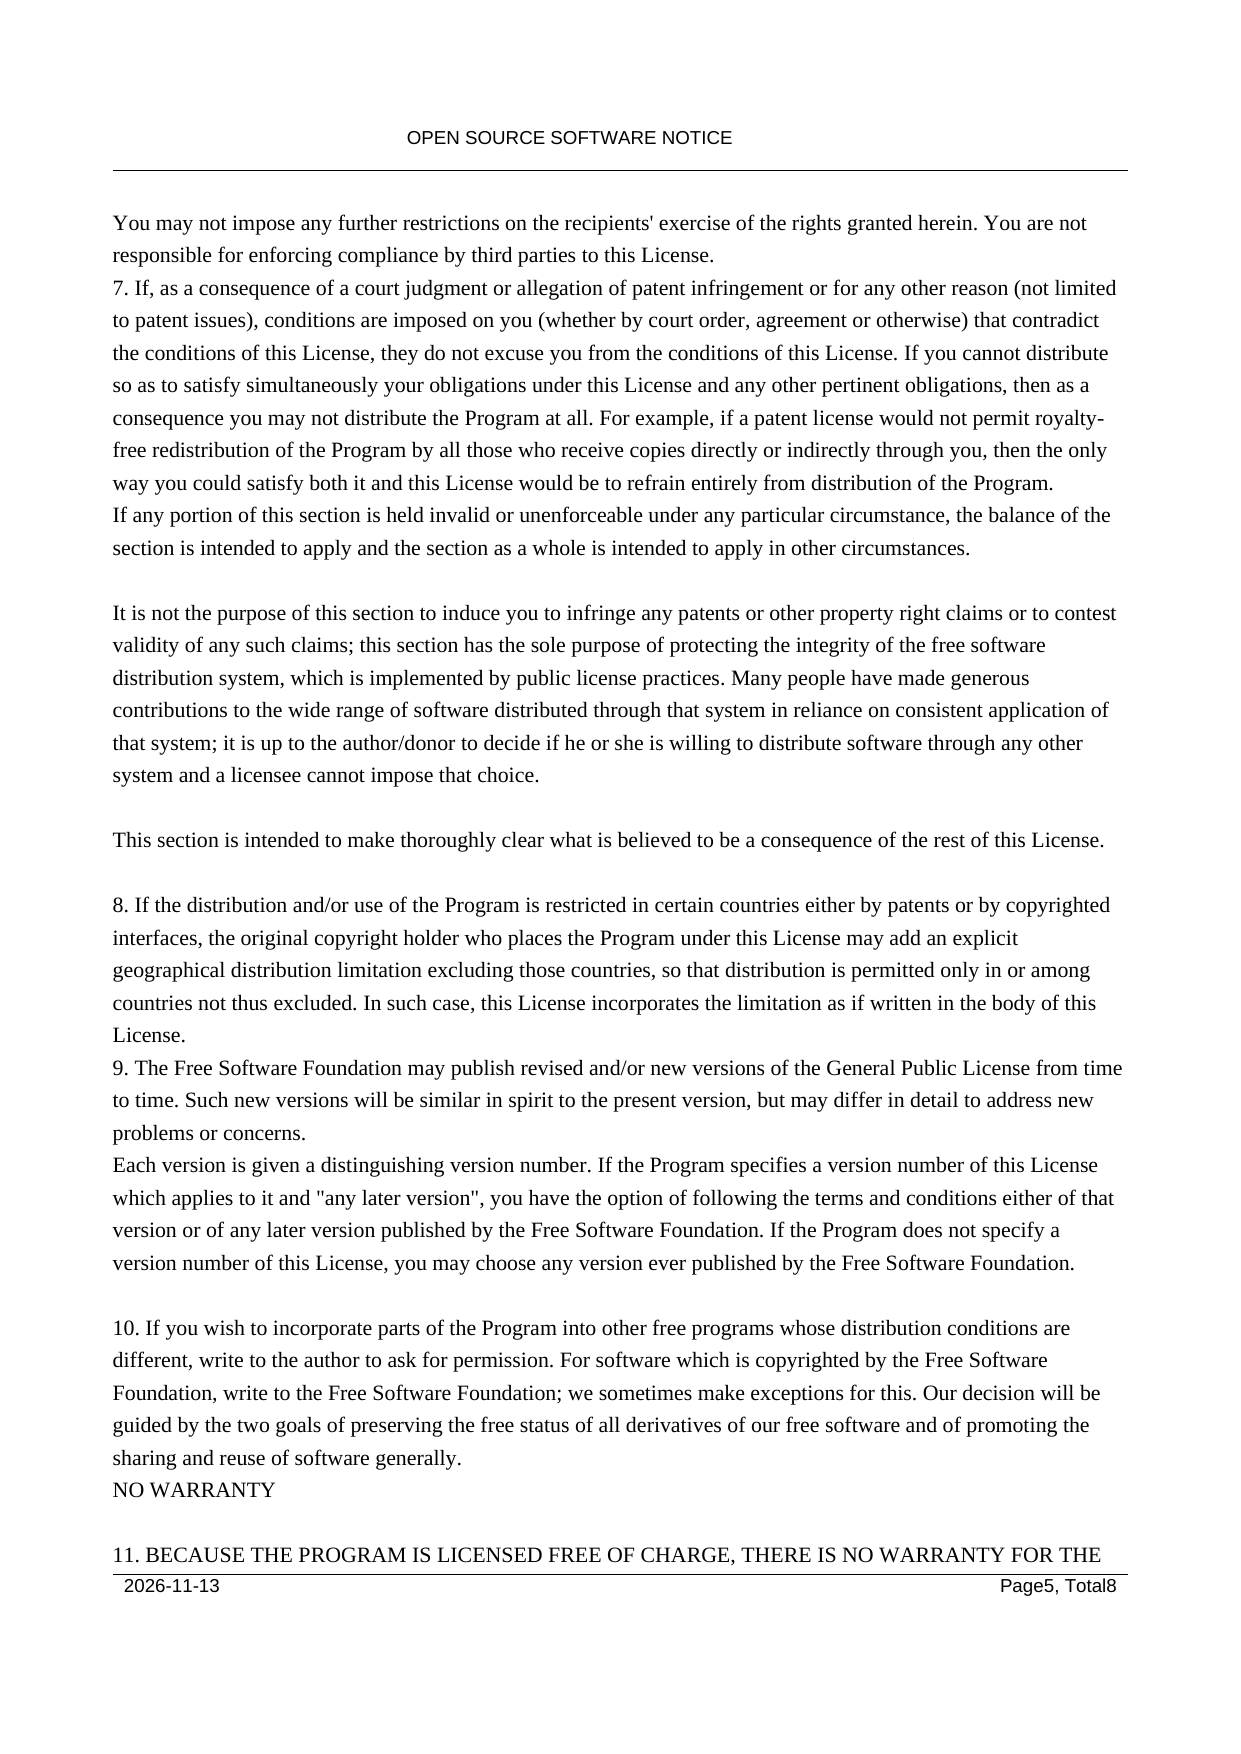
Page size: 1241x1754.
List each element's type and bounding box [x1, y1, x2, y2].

text [112, 206, 1128, 1571]
